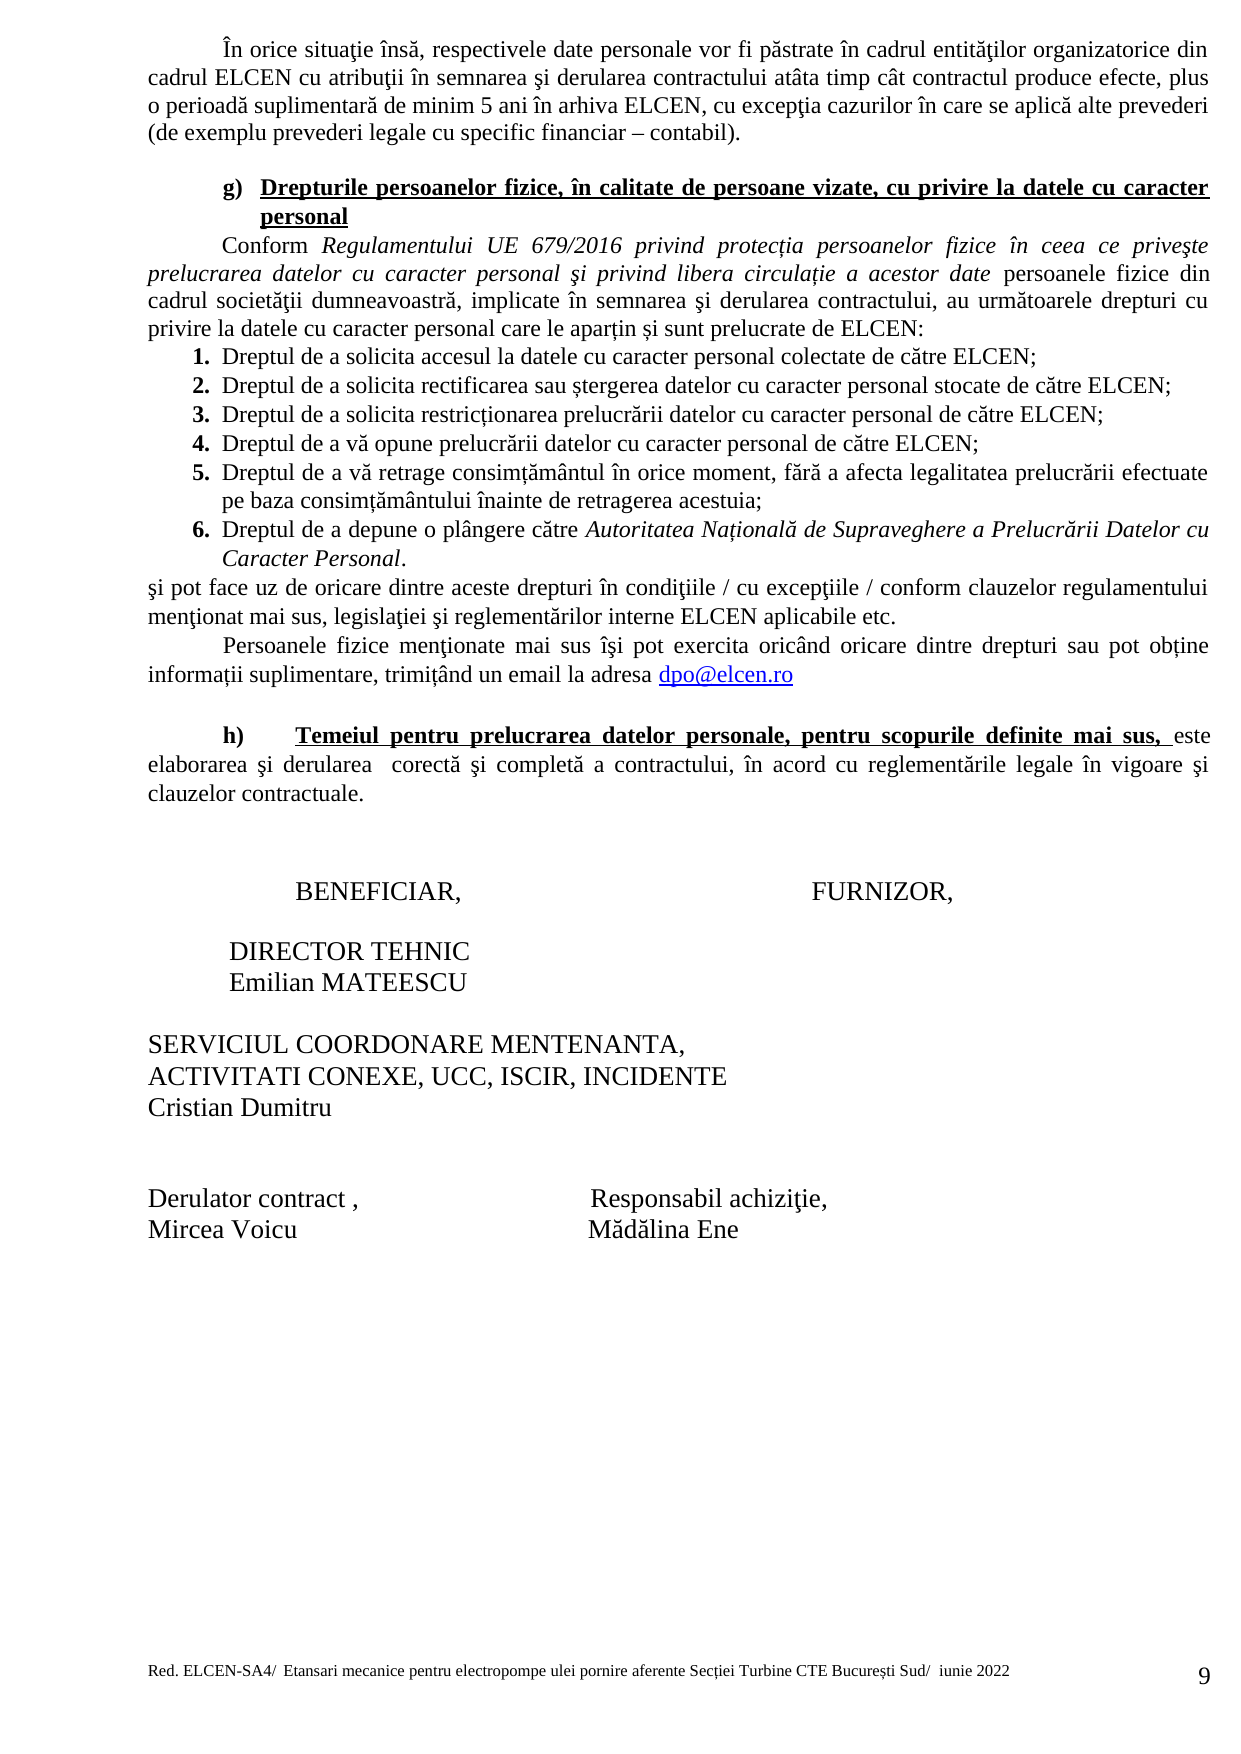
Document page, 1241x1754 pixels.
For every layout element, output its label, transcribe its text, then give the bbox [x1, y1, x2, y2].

list Dreptul de a vă retrage consimțământul în orice moment, fără a afecta legalitatea prelucrării efectuate pe baza consimțământului înainte de retragerea acestuia; [192, 458, 1211, 514]
text BENEFICIAR, FURNIZOR, [221, 875, 1211, 906]
list Dreptul de a solicita restricționarea prelucrării datelor cu caracter personal de către ELCEN; [192, 400, 1211, 427]
text SERVICIUL COORDONARE MENTENANTA, [148, 1029, 1211, 1060]
text Cristian Dumitru [148, 1091, 1211, 1122]
text ACTIVITATI CONEXE, UCC, ISCIR, INCIDENTE [148, 1060, 1211, 1091]
list Temeiul pentru prelucrarea datelor personale, pentru scopurile definite mai sus, este elaborarea şi derularea corectă şi completă a contractului, în acord cu reglementările legale în vigoare şi clauzelor contractuale. [148, 721, 1211, 807]
list Dreptul de a solicita accesul la datele cu caracter personal colectate de către ELCEN; [192, 342, 1211, 369]
list Dreptul de a vă opune prelucrării datelor cu caracter personal de către ELCEN; [192, 429, 1211, 456]
list Drepturile persoanelor fizice, în calitate de persoane vizate, cu privire la datele cu caracter personal [223, 173, 1211, 230]
text Derulator contract , Responsabil achiziţie, [148, 1182, 1211, 1213]
text DIRECTOR TEHNIC [148, 935, 1211, 966]
list Dreptul de a depune o plângere către Autoritatea Națională de Supraveghere a Prelucrării Datelor cu Caracter Personal. [192, 516, 1211, 572]
text Conform Regulamentului UE 679/2016 privind protecția persoanelor fizice în ceea ce priveşte prelucrarea datelor cu caracter personal şi privind libera circulație a acestor date persoanele fizice din cadrul societăţii dumneavoastră, implicate în semnarea şi derularea contractului, au următoarele drepturi cu privire la datele cu caracter personal care le aparțin și sunt prelucrate de ELCEN: [148, 231, 1211, 342]
text Persoanele fizice menţionate mai sus îşi pot exercita oricând oricare dintre drepturi sau pot obține informații suplimentare, trimițând un email la adresa dpo@elcen.ro [148, 631, 1211, 688]
text Mircea Voicu Mădălina Ene [148, 1213, 1211, 1244]
list Dreptul de a solicita rectificarea sau ștergerea datelor cu caracter personal stocate de către ELCEN; [192, 371, 1211, 398]
text În orice situaţie însă, respectivele date personale vor fi păstrate în cadrul entităţilor organizatorice din cadrul ELCEN cu atribuţii în semnarea şi derularea contractului atâta timp cât contractul produce efecte, plus o perioadă suplimentară de minim 5 ani în arhiva ELCEN, cu excepţia cazurilor în care se aplică alte prevederi (de exemplu prevederi legale cu specific financiar – contabil). [148, 35, 1211, 146]
text Emilian MATEESCU [148, 966, 1211, 997]
list şi pot face uz de oricare dintre aceste drepturi în condiţiile / cu excepţiile / conform clauzelor regulamentului menţionat mai sus, legislaţiei şi reglementărilor interne ELCEN aplicabile etc. [148, 573, 1211, 630]
